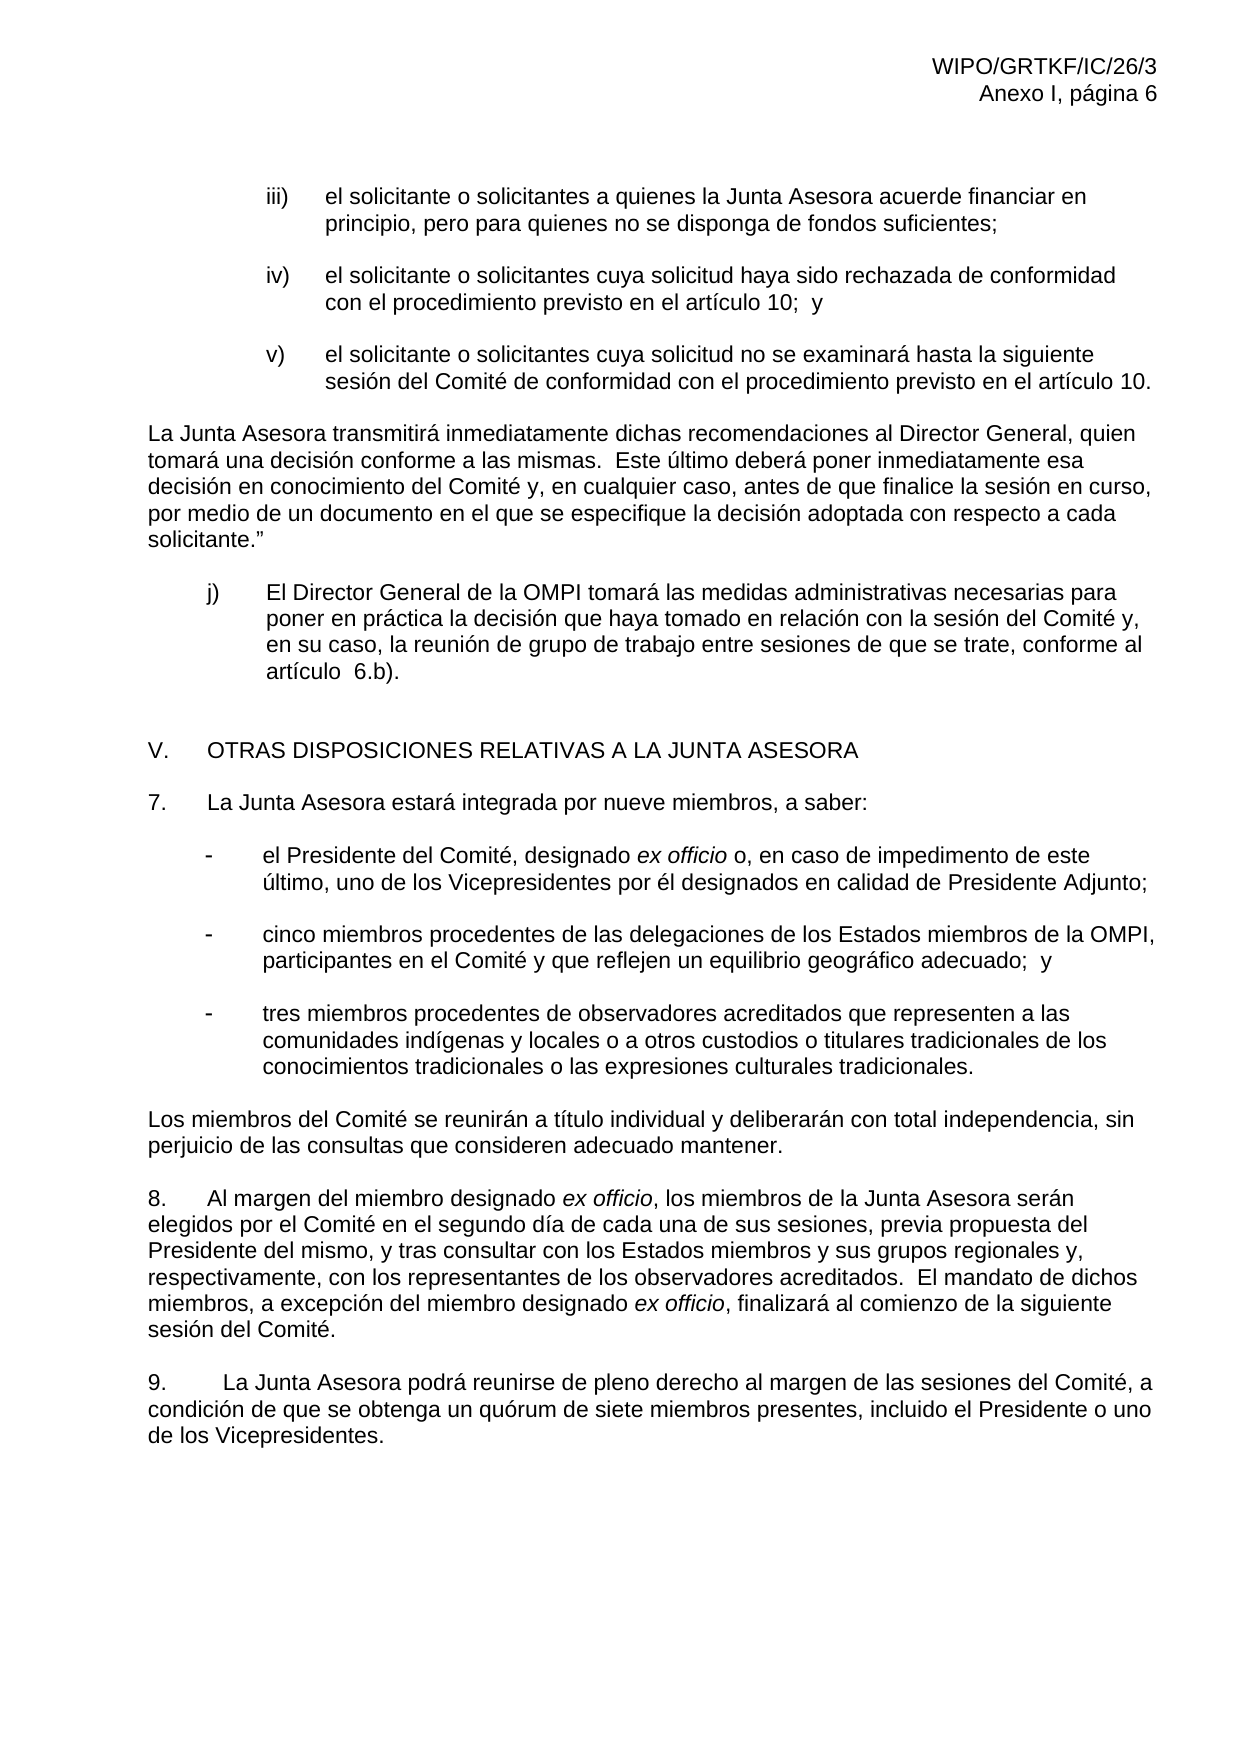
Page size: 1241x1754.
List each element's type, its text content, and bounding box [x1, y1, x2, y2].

list el solicitante o solicitantes a quienes la Junta Asesora acuerde financiar en principio, pero para quienes no se disponga de fondos suficientes; [266, 183, 1157, 236]
text Los miembros del Comité se reunirán a título individual y deliberarán con total independencia, sin perjuicio de las consultas que consideren adecuado mantener. [148, 1106, 1157, 1158]
list tres miembros procedentes de observadores acreditados que representen a las comunidades indígenas y locales o a otros custodios o titulares tradicionales de los conocimientos tradicionales o las expresiones culturales tradicionales. [205, 1000, 1157, 1079]
text 9. La Junta Asesora podrá reunirse de pleno derecho al margen de las sesiones del Comité, a condición de que se obtenga un quórum de siete miembros presentes, incluido el Presidente o uno de los Vicepresidentes. [148, 1369, 1157, 1448]
text La Junta Asesora transmitirá inmediatamente dichas recomendaciones al Director General, quien tomará una decisión conforme a las mismas. Este último deberá poner inmediatamente esa decisión en conocimiento del Comité y, en cualquier caso, antes de que finalice la sesión en curso, por medio de un documento en el que se especifique la decisión adoptada con respecto a cada solicitante.” [148, 420, 1157, 552]
text 8. Al margen del miembro designado ex officio, los miembros de la Junta Asesora serán elegidos por el Comité en el segundo día de cada una de sus sesiones, previa propuesta del Presidente del mismo, y tras consultar con los Estados miembros y sus grupos regionales y, respectivamente, con los representantes de los observadores acreditados. El mandato de dichos miembros, a excepción del miembro designado ex officio, finalizará al comienzo de la siguiente sesión del Comité. [148, 1185, 1157, 1343]
list cinco miembros procedentes de las delegaciones de los Estados miembros de la OMPI, participantes en el Comité y que reflejen un equilibrio geográfico adecuado; y [205, 921, 1157, 974]
list El Director General de la OMPI tomará las medidas administrativas necesarias para poner en práctica la decisión que haya tomado en relación con la sesión del Comité y, en su caso, la reunión de grupo de trabajo entre sesiones de que se trate, conforme al artículo 6.b). [207, 578, 1157, 684]
text 7. La Junta Asesora estará integrada por nueve miembros, a saber: [148, 789, 1157, 816]
text V. OTRAS DISPOSICIONES RELATIVAS A LA JUNTA ASESORA [148, 737, 1157, 763]
list el solicitante o solicitantes cuya solicitud haya sido rechazada de conformidad con el procedimiento previsto en el artículo 10; y [266, 262, 1157, 315]
list el solicitante o solicitantes cuya solicitud no se examinará hasta la siguiente sesión del Comité de conformidad con el procedimiento previsto en el artículo 10. [266, 341, 1157, 394]
list el Presidente del Comité, designado ex officio o, en caso de impedimento de este último, uno de los Vicepresidentes por él designados en calidad de Presidente Adjunto; [205, 842, 1157, 895]
